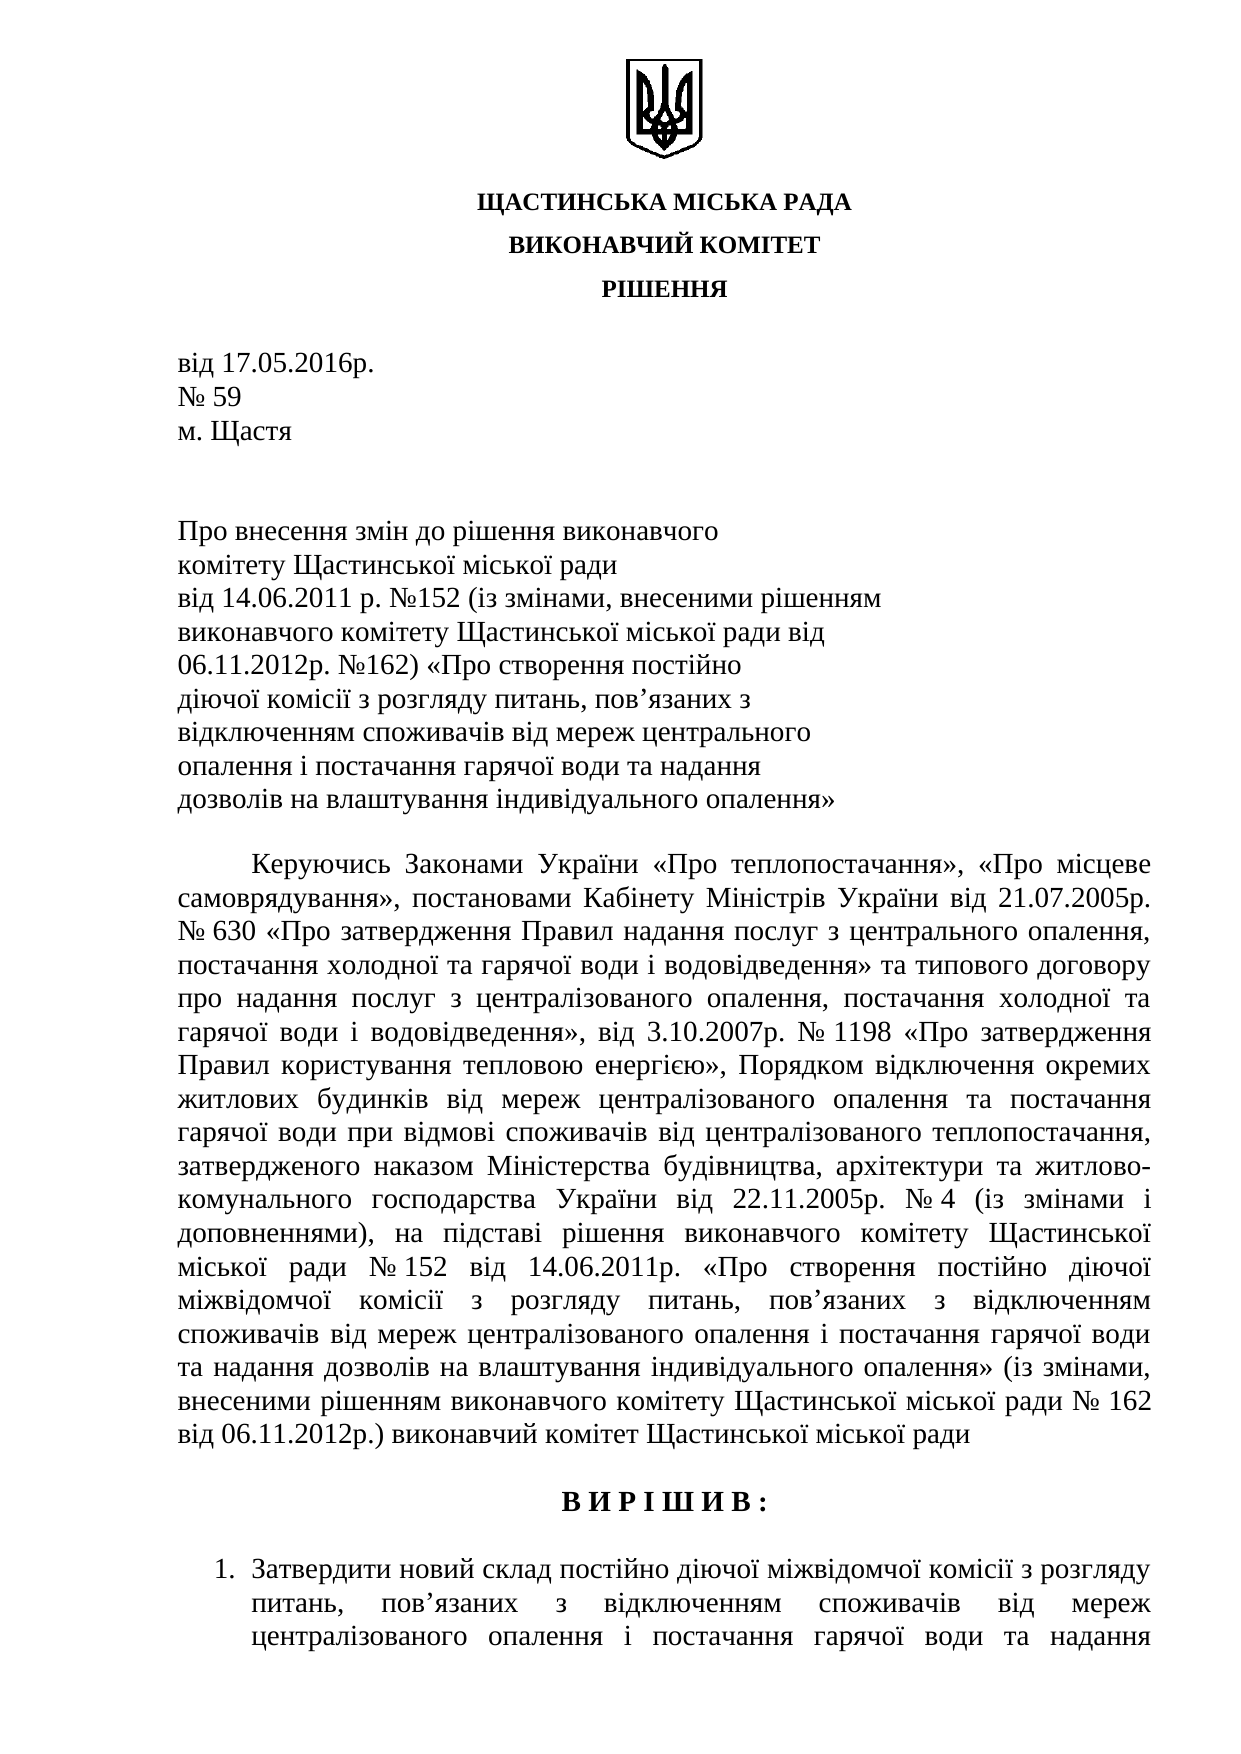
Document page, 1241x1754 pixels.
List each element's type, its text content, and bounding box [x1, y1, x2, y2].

text дозволів на влаштування індивідуального опалення» [177, 782, 1152, 815]
text від 14.06.2011 р. №152 (із змінами, внесеними рішенням [177, 580, 1152, 614]
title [213, 1551, 1152, 1652]
title № 59 [177, 379, 1152, 413]
title м. Щастя [177, 413, 1152, 446]
text Керуючись Законами України «Про теплопостачання», «Про місцеве самоврядування», постановами Кабінету Міністрів України від 21.07.2005р. № 630 «Про затвердження Правил надання послуг з центрального опалення, постачання холодної та гарячої води і водовідведення» та типового договору про надання послуг з централізованого опалення, постачання холодної та гарячої води і водовідведення», від 3.10.2007р. № 1198 «Про затвердження Правил користування тепловою енергією», Порядком відключення окремих житлових будинків від мереж централізованого опалення та постачання гарячої води при відмові споживачів від централізованого теплопостачання, затвердженого наказом Міністерства будівництва, архітектури та житлово-комунального господарства України від 22.11.2005р. № 4 (із змінами і доповненнями), на підставі рішення виконавчого комітету Щастинської міської ради № 152 від 14.06.2011р. «Про створення постійно діючої міжвідомчої комісії з розгляду питань, пов’язаних з відключенням споживачів від мереж централізованого опалення і постачання гарячої води та надання дозволів на влаштування індивідуального опалення» (із змінами, внесеними рішенням виконавчого комітету Щастинської міської ради № 162 від 06.11.2012р.) виконавчий комітет Щастинської міської ради [177, 846, 1152, 1450]
text В И Р І Ш И В : [177, 1484, 1152, 1518]
text Про внесення змін до рішення виконавчого [177, 513, 1152, 547]
title ВИКОНАВЧИЙ КОМІТЕТ [177, 231, 1152, 259]
picture [626, 59, 703, 159]
text діючої комісії з розгляду питань, пов’язаних з [177, 681, 1152, 714]
text виконавчого комітету Щастинської міської ради від [177, 614, 1152, 647]
text 06.11.2012р. №162) «Про створення постійно [177, 647, 1152, 681]
title РІШЕННЯ [177, 274, 1152, 302]
text комітету Щастинської міської ради [177, 547, 1152, 580]
text відключенням споживачів від мереж центрального [177, 714, 1152, 748]
text опалення і постачання гарячої води та надання [177, 748, 1152, 782]
title від 17.05.2016р. [177, 346, 1152, 379]
title ЩАСТИНСЬКА МІСЬКА РАДА [177, 187, 1152, 216]
